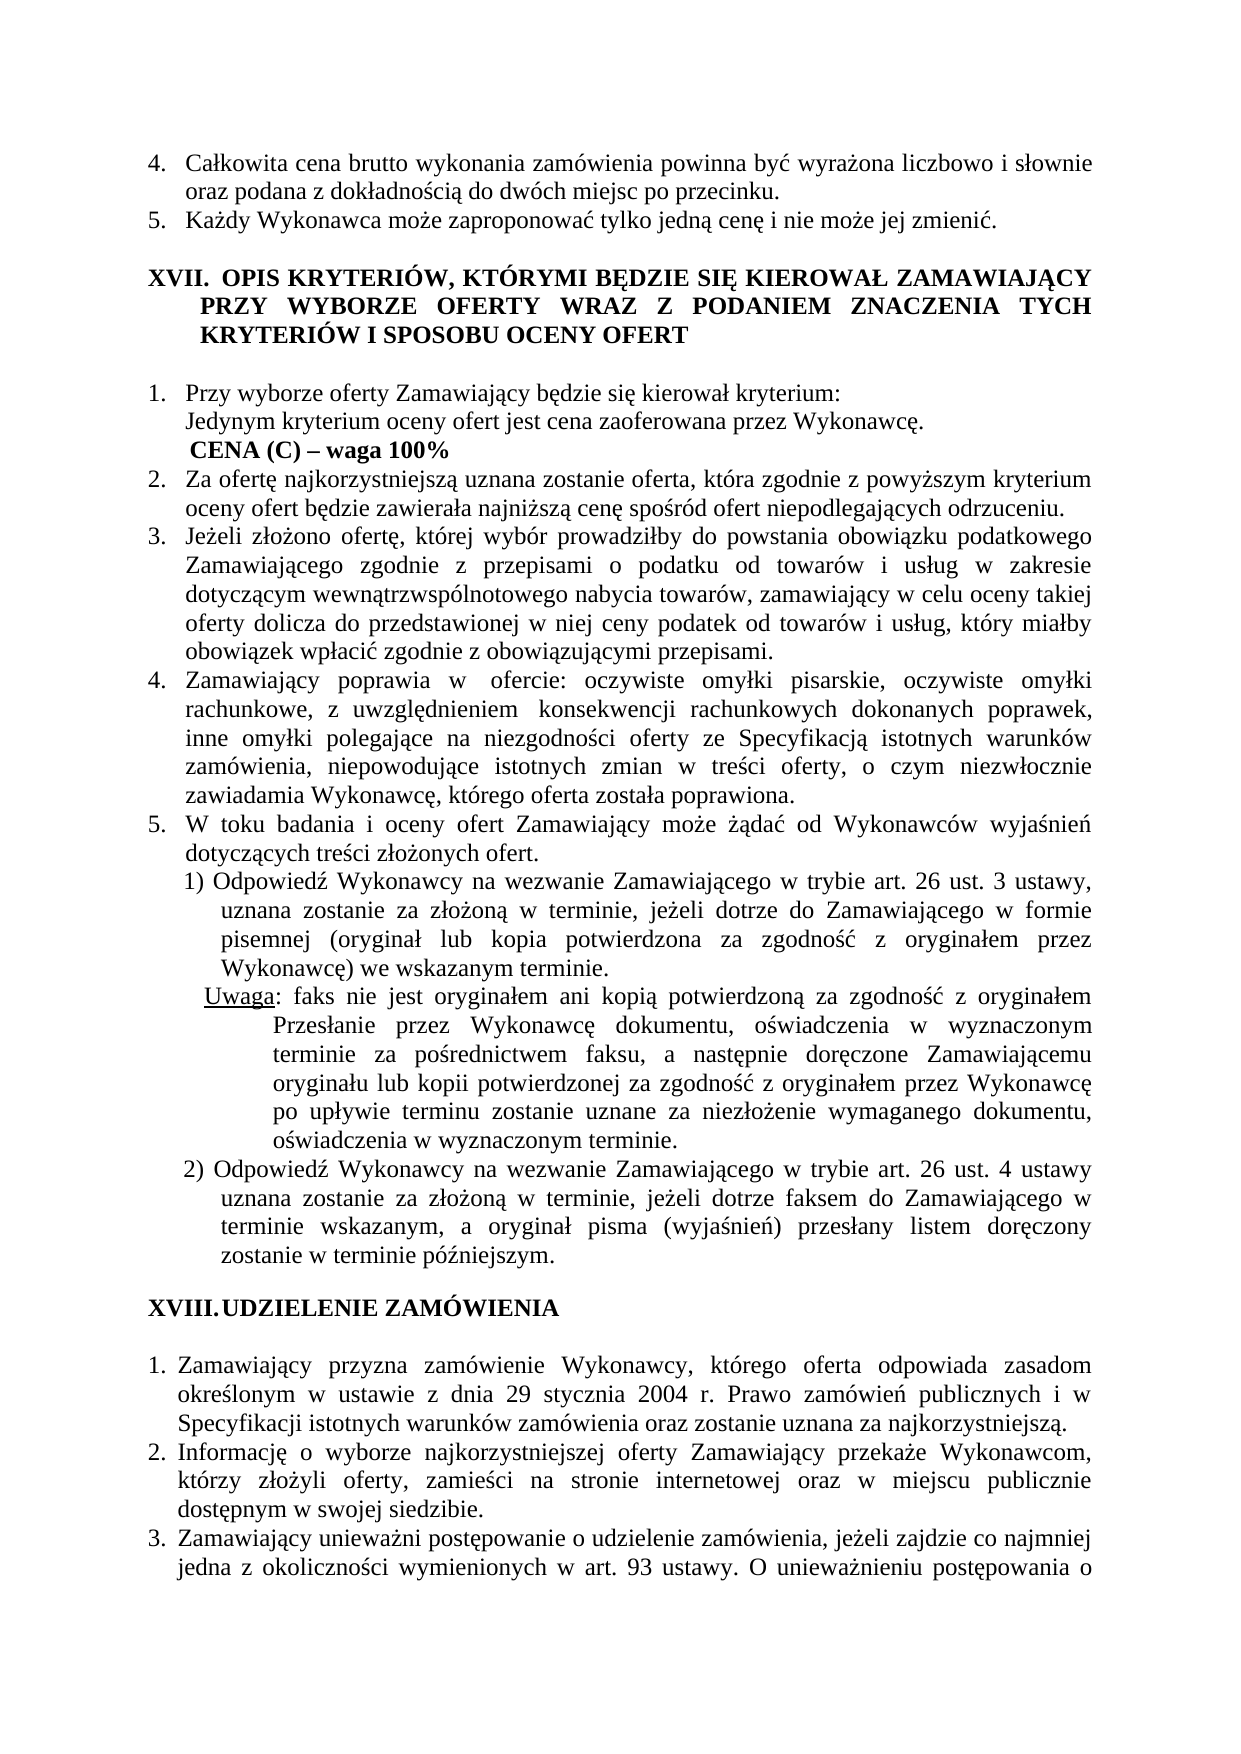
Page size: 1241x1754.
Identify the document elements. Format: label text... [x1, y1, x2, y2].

list Zamawiający przyzna zamówienie Wykonawcy, którego oferta odpowiada zasadom określonym w ustawie z dnia 29 stycznia 2004 r. Prawo zamówień publicznych i w Specyfikacji istotnych warunków zamówienia oraz zostanie uznana za najkorzystniejszą. [148, 1350, 1093, 1437]
text Za ofertę najkorzystniejszą uznana zostanie oferta, która zgodnie z powyższym kryterium oceny ofert będzie zawierała najniższą cenę spośród ofert niepodlegających odrzuceniu. [148, 464, 1093, 521]
text OPIS KRYTERIÓW, KTÓRYMI BĘDZIE SIĘ KIEROWAŁ ZAMAWIAJĄCY PRZY WYBORZE OFERTY WRAZ Z PODANIEM ZNACZENIA TYCH KRYTERIÓW I SPOSOBU OCENY OFERT [148, 263, 1093, 349]
list Całkowita cena brutto wykonania zamówienia powinna być wyrażona liczbowo i słownie oraz podana z dokładnością do dwóch miejsc po przecinku. [148, 148, 1093, 205]
list Każdy Wykonawca może zaproponować tylko jedną cenę i nie może jej zmienić. [148, 205, 1093, 234]
text Uwaga: faks nie jest oryginałem ani kopią potwierdzoną za zgodność z oryginałem Przesłanie przez Wykonawcę dokumentu, oświadczenia w wyznaczonym terminie za pośrednictwem faksu, a następnie doręczone Zamawiającemu oryginału lub kopii potwierdzonej za zgodność z oryginałem przez Wykonawcę po upływie terminu zostanie uznane za niezłożenie wymaganego dokumentu, oświadczenia w wyznaczonym terminie. [204, 981, 1093, 1154]
text W toku badania i oceny ofert Zamawiający może żądać od Wykonawców wyjaśnień dotyczących treści złożonych ofert. [148, 809, 1093, 866]
list Informację o wyborze najkorzystniejszej oferty Zamawiający przekaże Wykonawcom, którzy złożyli oferty, zamieści na stronie internetowej oraz w miejscu publicznie dostępnym w swojej siedzibie. [148, 1437, 1093, 1523]
text CENA (C) – waga 100% [189, 435, 1093, 464]
text 2) Odpowiedź Wykonawcy na wezwanie Zamawiającego w trybie art. 26 ust. 4 ustawy uznana zostanie za złożoną w terminie, jeżeli dotrze faksem do Zamawiającego w terminie wskazanym, a oryginał pisma (wyjaśnień) przesłany listem doręczony zostanie w terminie późniejszym. [183, 1154, 1093, 1269]
text UDZIELENIE ZAMÓWIENIA [148, 1293, 1093, 1322]
text Jeżeli złożono ofertę, której wybór prowadziłby do powstania obowiązku podatkowego Zamawiającego zgodnie z przepisami o podatku od towarów i usług w zakresie dotyczącym wewnątrzwspólnotowego nabycia towarów, zamawiający w celu oceny takiej oferty dolicza do przedstawionej w niej ceny podatek od towarów i usług, który miałby obowiązek wpłacić zgodnie z obowiązującymi przepisami. [148, 521, 1093, 665]
text Zamawiający poprawia w ofercie: oczywiste omyłki pisarskie, oczywiste omyłki rachunkowe, z uwzględnieniem konsekwencji rachunkowych dokonanych poprawek, inne omyłki polegające na niezgodności oferty ze Specyfikacją istotnych warunków zamówienia, niepowodujące istotnych zmian w treści oferty, o czym niezwłocznie zawiadamia Wykonawcę, którego oferta została poprawiona. [148, 665, 1093, 809]
text Jedynym kryterium oceny ofert jest cena zaoferowana przez Wykonawcę. [148, 406, 1093, 435]
text 1) Odpowiedź Wykonawcy na wezwanie Zamawiającego w trybie art. 26 ust. 3 ustawy, uznana zostanie za złożoną w terminie, jeżeli dotrze do Zamawiającego w formie pisemnej (oryginał lub kopia potwierdzona za zgodność z oryginałem przez Wykonawcę) we wskazanym terminie. [183, 866, 1093, 981]
list Przy wyborze oferty Zamawiający będzie się kierował kryterium: [148, 378, 1093, 406]
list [148, 1523, 1093, 1580]
